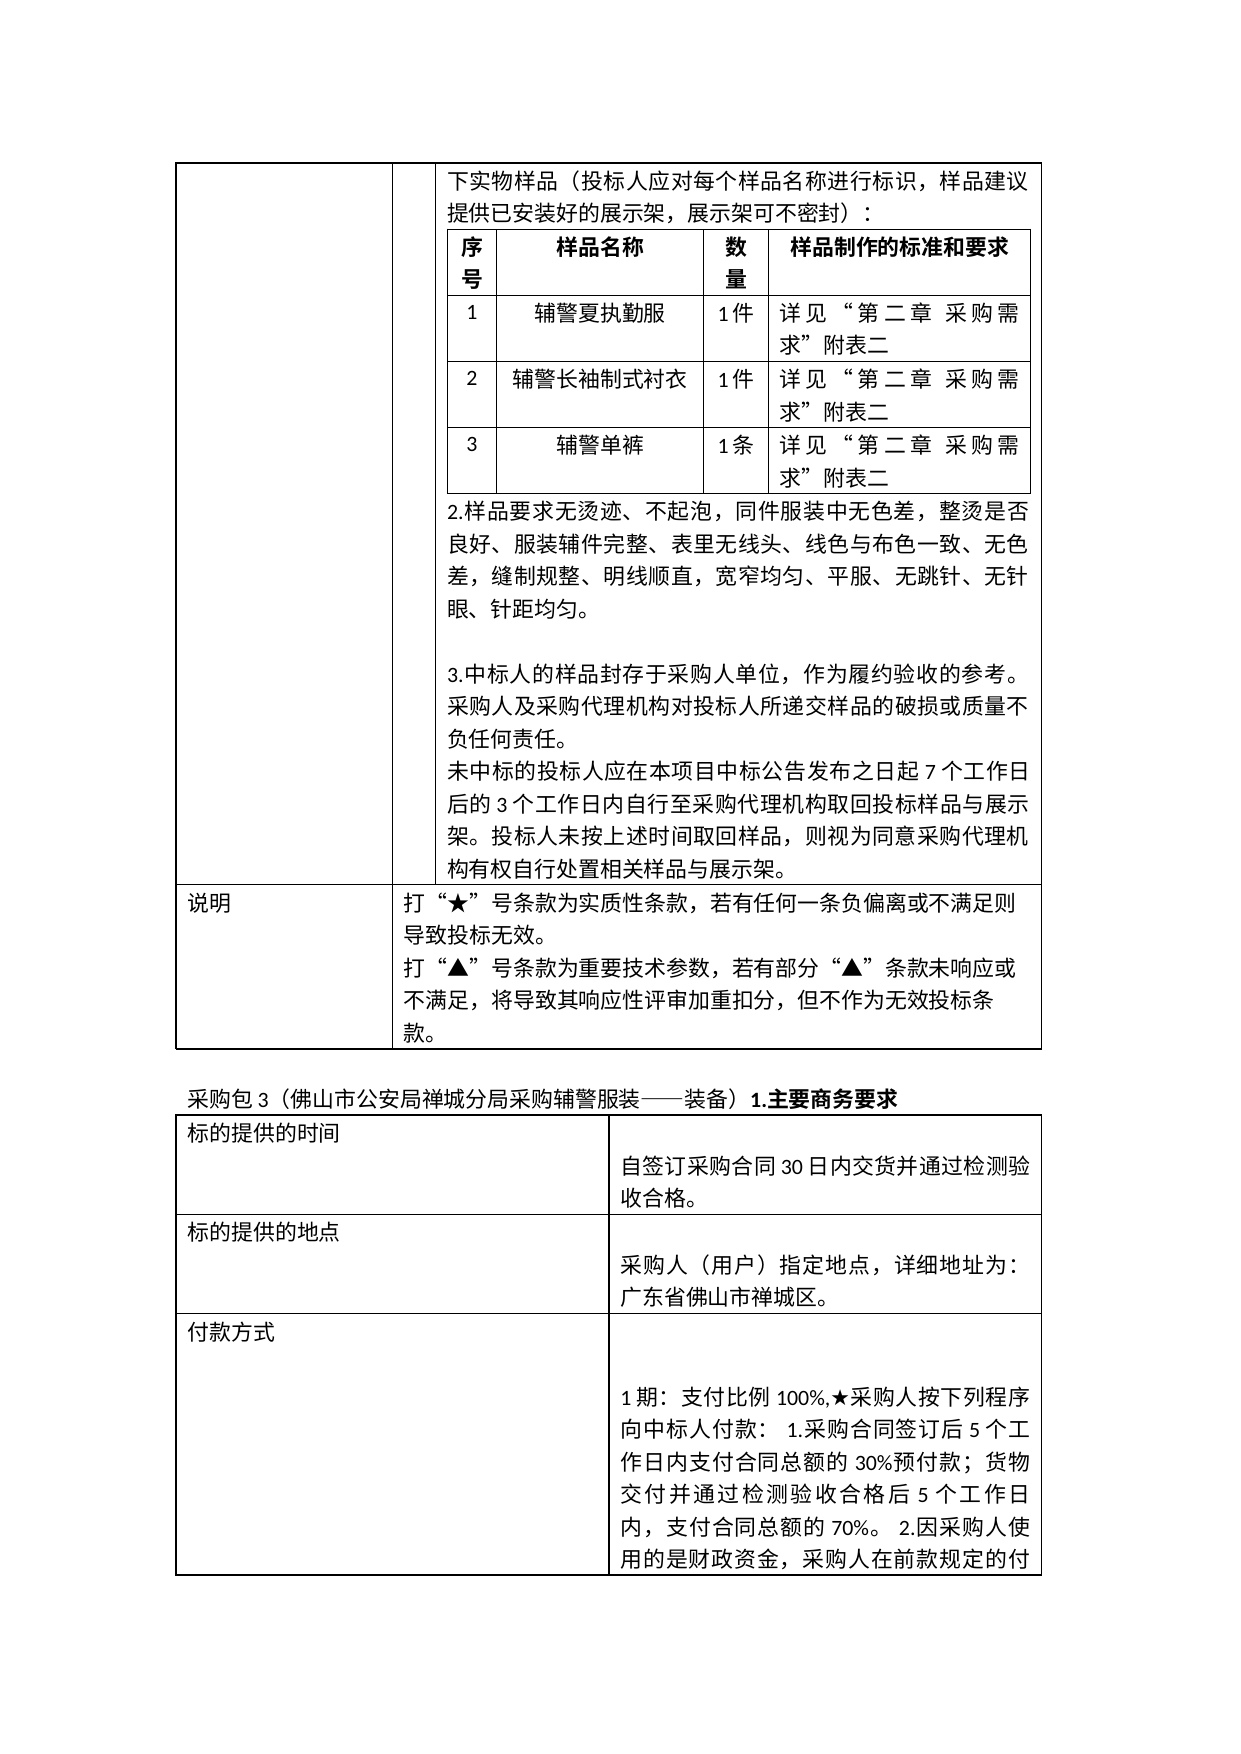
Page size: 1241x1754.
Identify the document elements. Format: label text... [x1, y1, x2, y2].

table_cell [436, 164, 1041, 884]
table_cell [177, 164, 392, 884]
table_cell 2 [393, 164, 435, 884]
text 采购包3（佛山市公安局禅城分局采购辅警服装——装备）1.主要商务要求 [187, 1082, 1053, 1114]
table_cell 付款方式 [177, 1314, 608, 1574]
table_header 标的提供的时间 [177, 1116, 608, 1213]
table_cell 采购人（用户）指定地点，详细地址为：广东省佛山市禅城区。 [610, 1215, 1041, 1312]
table_cell 说明 [177, 885, 392, 1048]
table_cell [610, 1314, 1041, 1574]
table_header 自签订采购合同30日内交货并通过检测验收合格。 [610, 1116, 1041, 1213]
table_cell 打“★”号条款为实质性条款，若有任何一条负偏离或不满足则导致投标无效。 打“▲”号条款为重要技术参数，若有部分“▲”条款未响应或不满足，将导致其响应性评审加重扣分，但不作为无效投标条款。 [393, 885, 1041, 1048]
table_cell 标的提供的地点 [177, 1215, 608, 1312]
